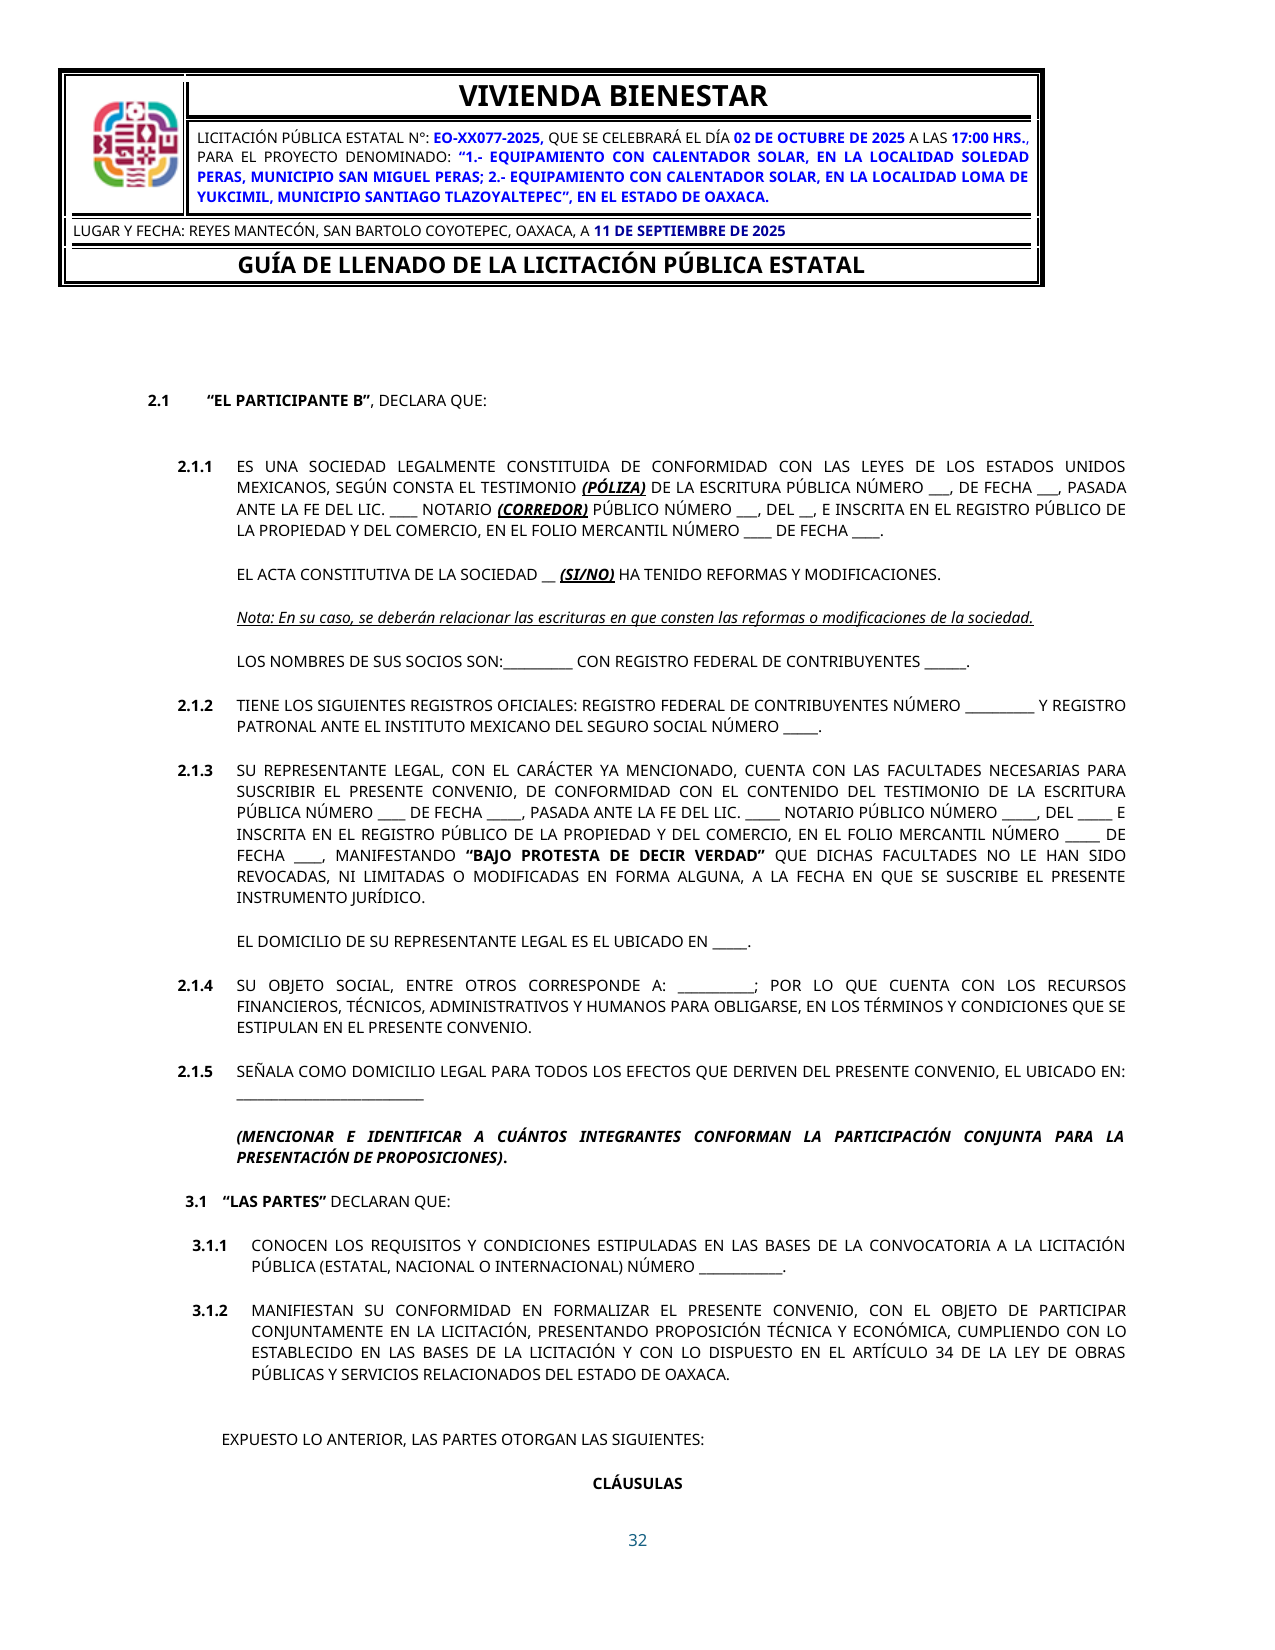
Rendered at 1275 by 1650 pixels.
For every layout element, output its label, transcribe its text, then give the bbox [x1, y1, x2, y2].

text 2.1.1 ES UNA SOCIEDAD LEGALMENTE CONSTITUIDA DE CONFORMIDAD CON LAS LEYES DE LOS ESTADOS UNIDOS MEXICANOS, SEGÚN CONSTA EL TESTIMONIO (PÓLIZA) DE LA ESCRITURA PÚBLICA NÚMERO ___, DE FECHA ___, PASADA ANTE LA FE DEL LIC. ____ NOTARIO (CORREDOR) PÚBLICO NÚMERO ___, DEL __, E INSCRITA EN EL REGISTRO PÚBLICO DE LA PROPIEDAD Y DEL COMERCIO, EN EL FOLIO MERCANTIL NÚMERO ____ DE FECHA ____. [177, 456, 1127, 541]
picture [82, 93, 183, 193]
text (MENCIONAR E IDENTIFICAR A CUÁNTOS INTEGRANTES CONFORMAN LA PARTICIPACIÓN CONJUNTA PARA LA PRESENTACIÓN DE PROPOSICIONES). [236, 1126, 1127, 1168]
text EXPUESTO LO ANTERIOR, LAS PARTES OTORGAN LAS SIGUIENTES: [221, 1429, 1127, 1450]
text LOS NOMBRES DE SUS SOCIOS SON:__________ CON REGISTRO FEDERAL DE CONTRIBUYENTES ______. [236, 651, 1127, 672]
picture [184, 93, 189, 193]
text 2.1.5 SEÑALA COMO DOMICILIO LEGAL PARA TODOS LOS EFECTOS QUE DERIVEN DEL PRESENTE CONVENIO, EL UBICADO EN: ___________________________ [177, 1061, 1127, 1103]
list CONOCEN LOS REQUISITOS Y CONDICIONES ESTIPULADAS EN LAS BASES DE LA CONVOCATORIA A LA LICITACIÓN PÚBLICA (ESTATAL, NACIONAL O INTERNACIONAL) NÚMERO ____________. [192, 1234, 1127, 1277]
text 2.1 “EL PARTICIPANTE B”, DECLARA QUE: [148, 390, 1127, 411]
text 2.1.4 SU OBJETO SOCIAL, ENTRE OTROS CORRESPONDE A: ___________; POR LO QUE CUENTA CON LOS RECURSOS FINANCIEROS, TÉCNICOS, ADMINISTRATIVOS Y HUMANOS PARA OBLIGARSE, EN LOS TÉRMINOS Y CONDICIONES QUE SE ESTIPULAN EN EL PRESENTE CONVENIO. [177, 974, 1127, 1038]
text 2.1.3 SU REPRESENTANTE LEGAL, CON EL CARÁCTER YA MENCIONADO, CUENTA CON LAS FACULTADES NECESARIAS PARA SUSCRIBIR EL PRESENTE CONVENIO, DE CONFORMIDAD CON EL CONTENIDO DEL TESTIMONIO DE LA ESCRITURA PÚBLICA NÚMERO ____ DE FECHA _____, PASADA ANTE LA FE DEL LIC. _____ NOTARIO PÚBLICO NÚMERO _____, DEL _____ E INSCRITA EN EL REGISTRO PÚBLICO DE LA PROPIEDAD Y DEL COMERCIO, EN EL FOLIO MERCANTIL NÚMERO _____ DE FECHA ____, MANIFESTANDO “BAJO PROTESTA DE DECIR VERDAD” QUE DICHAS FACULTADES NO LE HAN SIDO REVOCADAS, NI LIMITADAS O MODIFICADAS EN FORMA ALGUNA, A LA FECHA EN QUE SE SUSCRIBE EL PRESENTE INSTRUMENTO JURÍDICO. [177, 759, 1127, 908]
list “LAS PARTES” DECLARAN QUE: [185, 1191, 1127, 1212]
text 2.1.2 TIENE LOS SIGUIENTES REGISTROS OFICIALES: REGISTRO FEDERAL DE CONTRIBUYENTES NÚMERO __________ Y REGISTRO PATRONAL ANTE EL INSTITUTO MEXICANO DEL SEGURO SOCIAL NÚMERO _____. [177, 694, 1127, 737]
text 3.1.2 MANIFIESTAN SU CONFORMIDAD EN FORMALIZAR EL PRESENTE CONVENIO, CON EL OBJETO DE PARTICIPAR CONJUNTAMENTE EN LA LICITACIÓN, PRESENTANDO PROPOSICIÓN TÉCNICA Y ECONÓMICA, CUMPLIENDO CON LO ESTABLECIDO EN LAS BASES DE LA LICITACIÓN Y CON LO DISPUESTO EN EL ARTÍCULO 34 DE LA LEY DE OBRAS PÚBLICAS Y SERVICIOS RELACIONADOS DEL ESTADO DE OAXACA. [192, 1299, 1127, 1384]
text EL DOMICILIO DE SU REPRESENTANTE LEGAL ES EL UBICADO EN _____. [236, 931, 1127, 952]
text EL ACTA CONSTITUTIVA DE LA SOCIEDAD __ (SI/NO) HA TENIDO REFORMAS Y MODIFICACIONES. [236, 563, 1127, 584]
text Nota: En su caso, se deberán relacionar las escrituras en que consten las reformas o modificaciones de la sociedad. [236, 607, 1127, 628]
text CLÁUSULAS [148, 1473, 1127, 1494]
